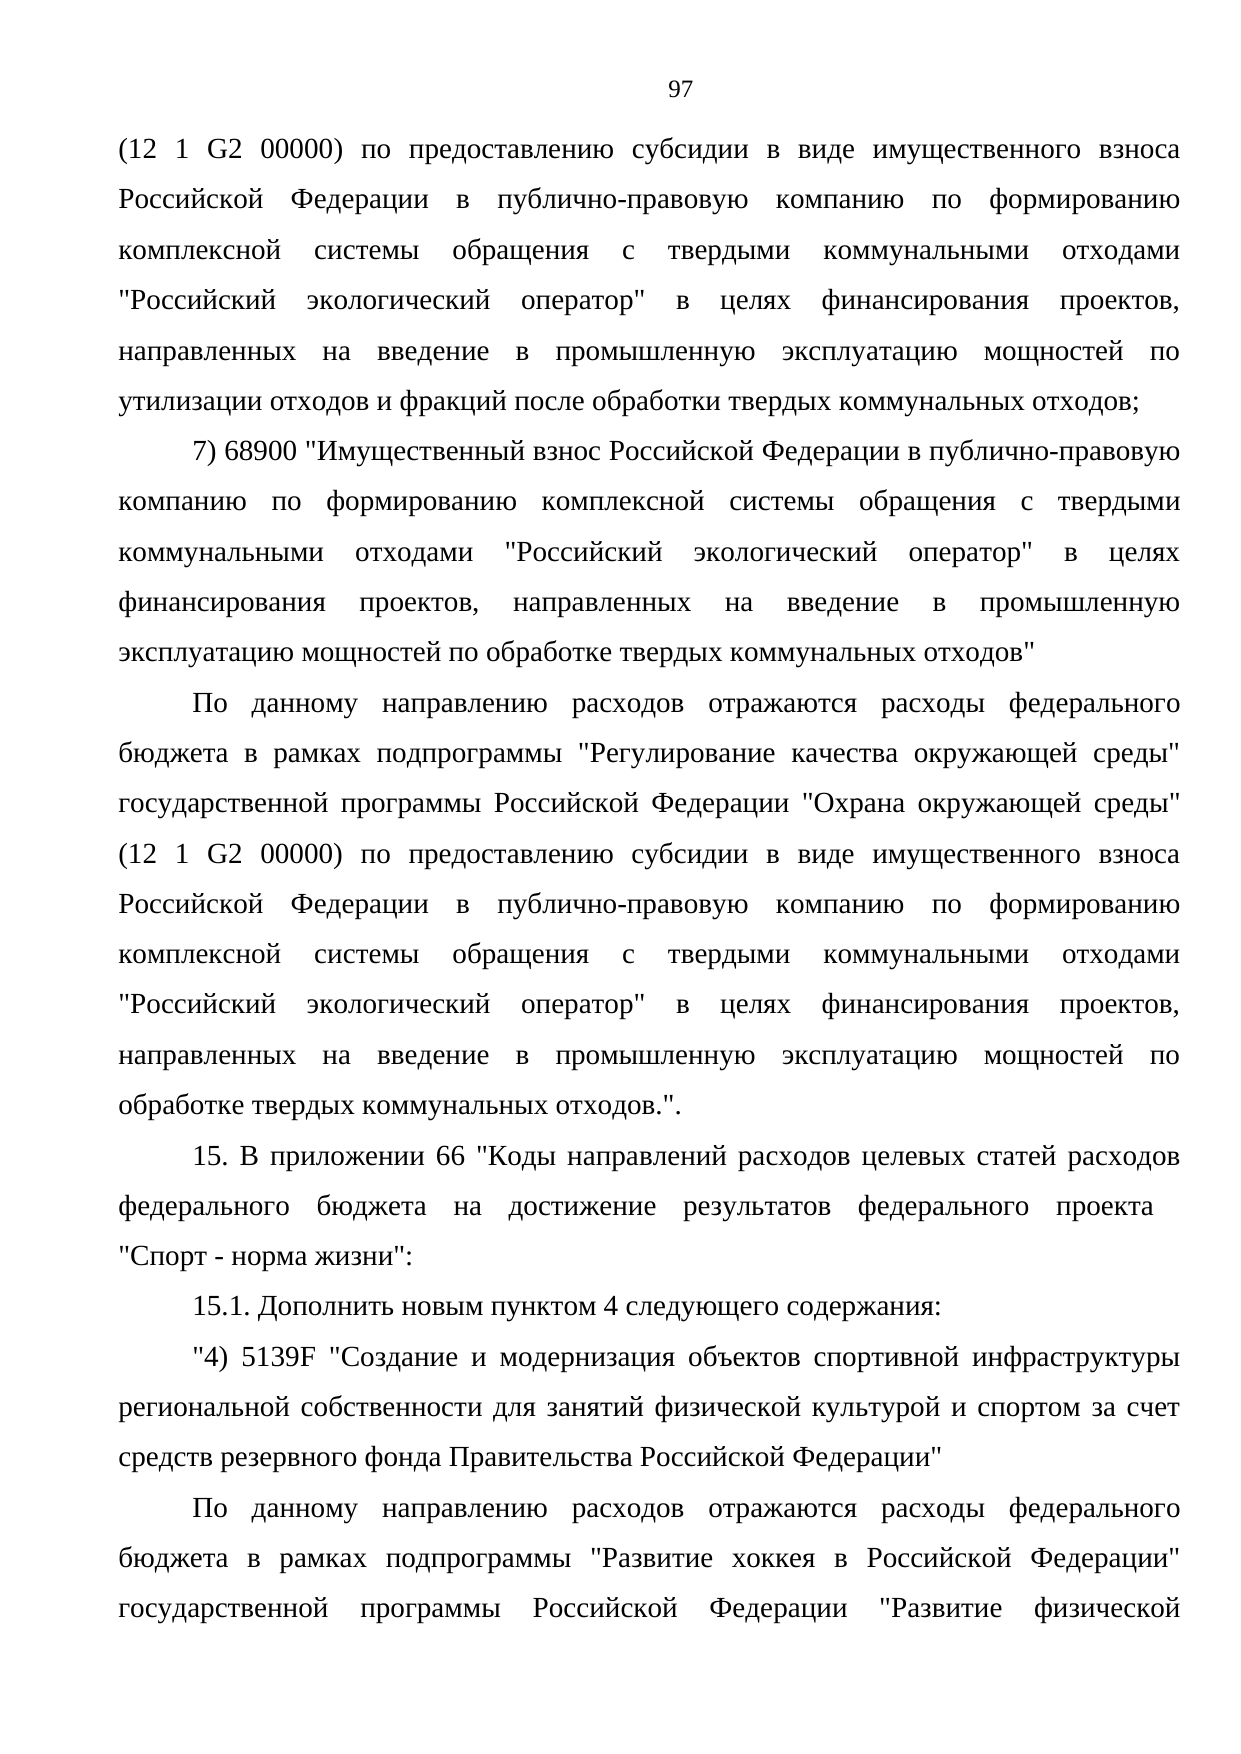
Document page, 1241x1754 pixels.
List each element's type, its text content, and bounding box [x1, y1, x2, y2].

text 15. В приложении 66 "Коды направлений расходов целевых статей расходов федерального бюджета на достижение результатов федерального проекта "Спорт - норма жизни": [118, 1138, 1181, 1272]
text По данному направлению расходов отражаются расходы федерального бюджета в рамках подпрограммы "Регулирование качества окружающей среды" государственной программы Российской Федерации "Охрана окружающей среды" (12 1 G2 00000) по предоставлению субсидии в виде имущественного взноса Российской Федерации в публично-правовую компанию по формированию комплексной системы обращения с твердыми коммунальными отходами "Российский экологический оператор" в целях финансирования проектов, направленных на введение в промышленную эксплуатацию мощностей по обработке твердых коммунальных отходов.". [118, 685, 1181, 1121]
text "4) 5139F "Создание и модернизация объектов спортивной инфраструктуры региональной собственности для занятий физической культурой и спортом за счет средств резервного фонда Правительства Российской Федерации" [118, 1339, 1181, 1473]
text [118, 131, 1181, 416]
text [118, 1490, 1181, 1624]
text 15.1. Дополнить новым пунктом 4 следующего содержания: [118, 1288, 1181, 1322]
text 7) 68900 "Имущественный взнос Российской Федерации в публично-правовую компанию по формированию комплексной системы обращения с твердыми коммунальными отходами "Российский экологический оператор" в целях финансирования проектов, направленных на введение в промышленную эксплуатацию мощностей по обработке твердых коммунальных отходов" [118, 433, 1181, 668]
